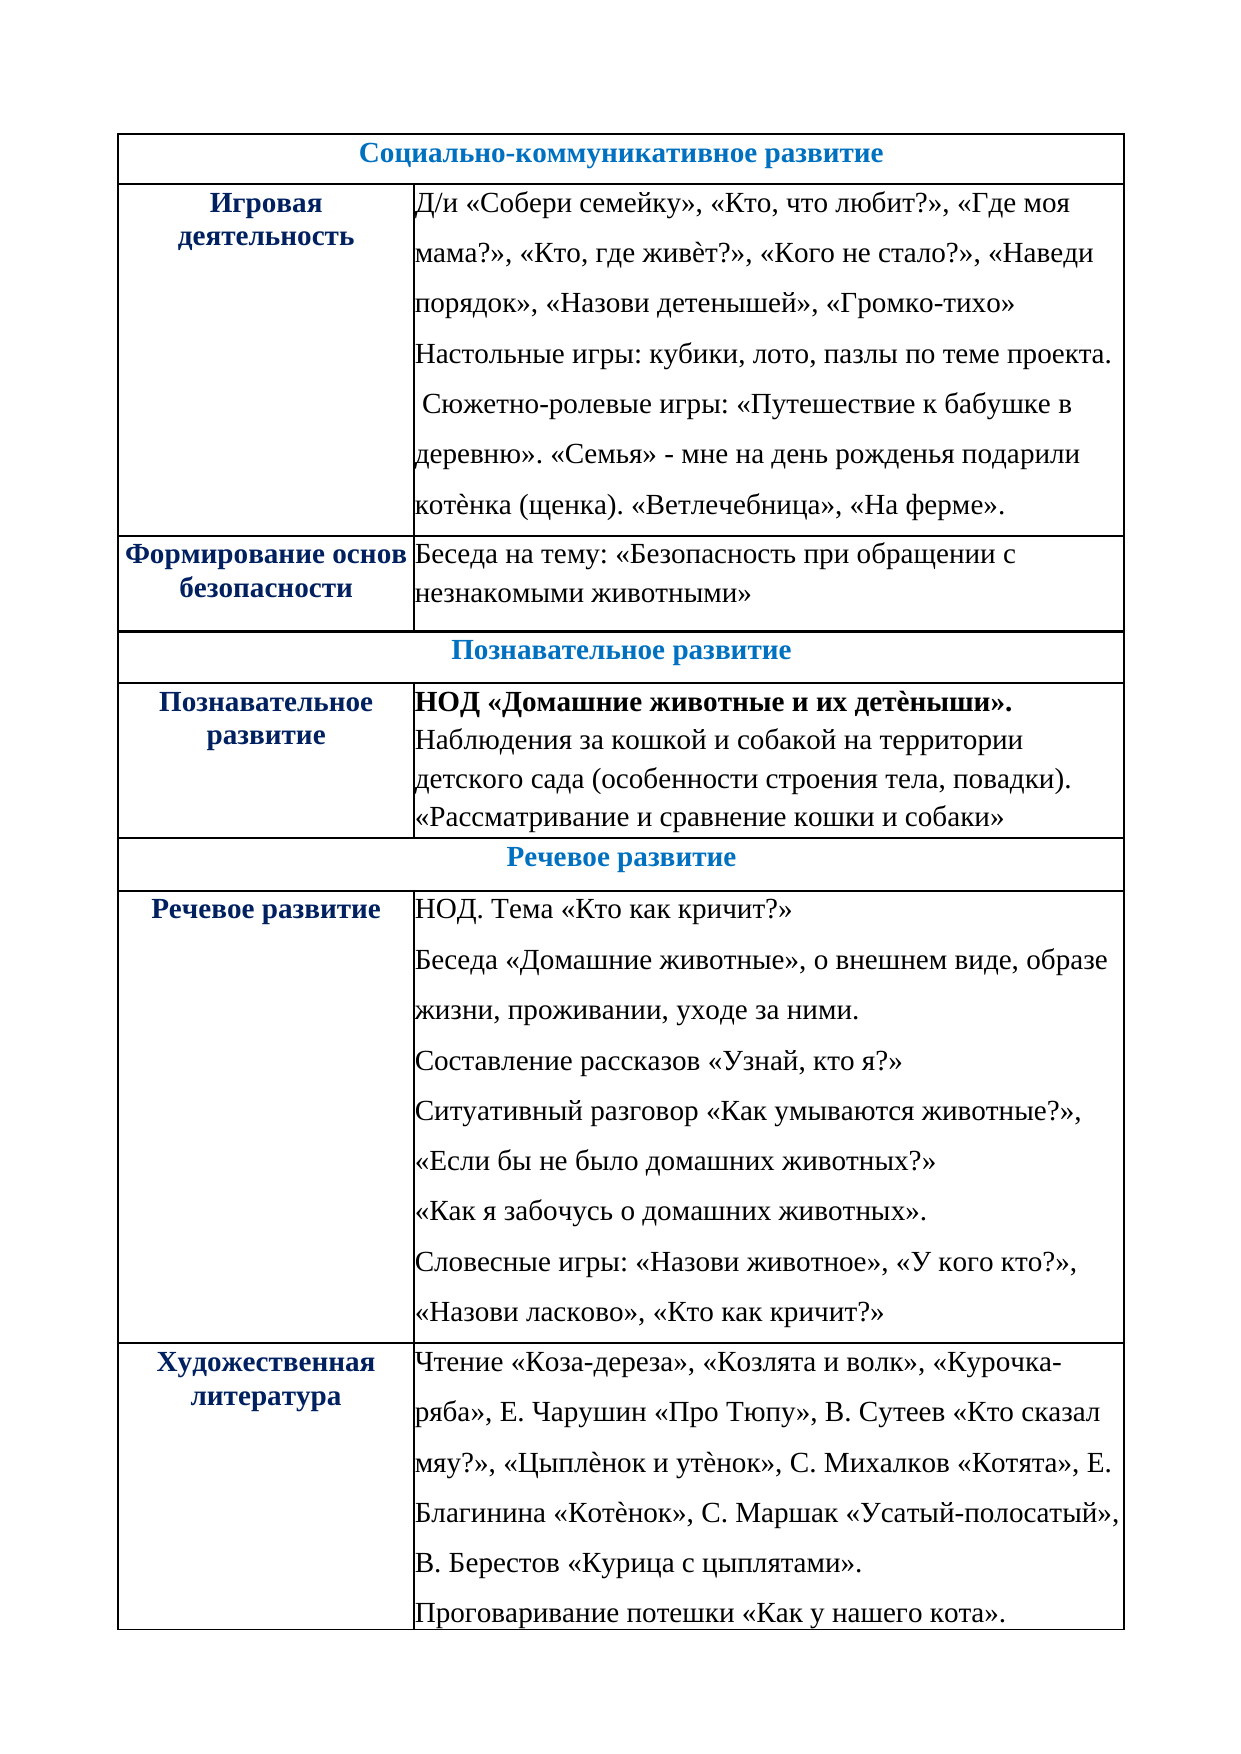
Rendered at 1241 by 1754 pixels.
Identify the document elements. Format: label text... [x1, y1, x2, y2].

table_cell Познавательное развитие [119, 633, 1123, 682]
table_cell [119, 1344, 413, 1629]
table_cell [415, 1344, 1123, 1629]
table_cell Речевое развитие [119, 892, 413, 1342]
table_cell Познавательное развитие [119, 684, 413, 837]
table_cell Д/и «Собери семейку», «Кто, что любит?», «Где моя мама?», «Кто, где живѐт?», «Кого не стало?», «Наведи порядок», «Назови детенышей», «Громко-тихо» Настольные игры: кубики, лото, пазлы по теме проекта. Сюжетно-ролевые игры: «Путешествие к бабушке в деревню». «Семья» - мне на день рожденья подарили котѐнка (щенка). «Ветлечебница», «На ферме». [415, 185, 1123, 534]
table_cell НОД. Тема «Кто как кричит?» Беседа «Домашние животные», о внешнем виде, образе жизни, проживании, уходе за ними. Составление рассказов «Узнай, кто я?» Ситуативный разговор «Как умываются животные?», «Если бы не было домашних животных?» «Как я забочусь о домашних животных». Словесные игры: «Назови животное», «У кого кто?», «Назови ласково», «Кто как кричит?» [415, 892, 1123, 1342]
table_header Социально-коммуникативное развитие [119, 135, 1123, 183]
table_cell Речевое развитие [119, 839, 1123, 889]
table_cell НОД «Домашние животные и их детѐныши». Наблюдения за кошкой и собакой на территории детского сада (особенности строения тела, повадки). «Рассматривание и сравнение кошки и собаки» [415, 684, 1123, 837]
table_cell Формирование основ безопасности [119, 537, 413, 630]
table_cell Беседа на тему: «Безопасность при обращении с незнакомыми животными» [415, 537, 1123, 630]
table_cell Игровая деятельность [119, 185, 413, 534]
